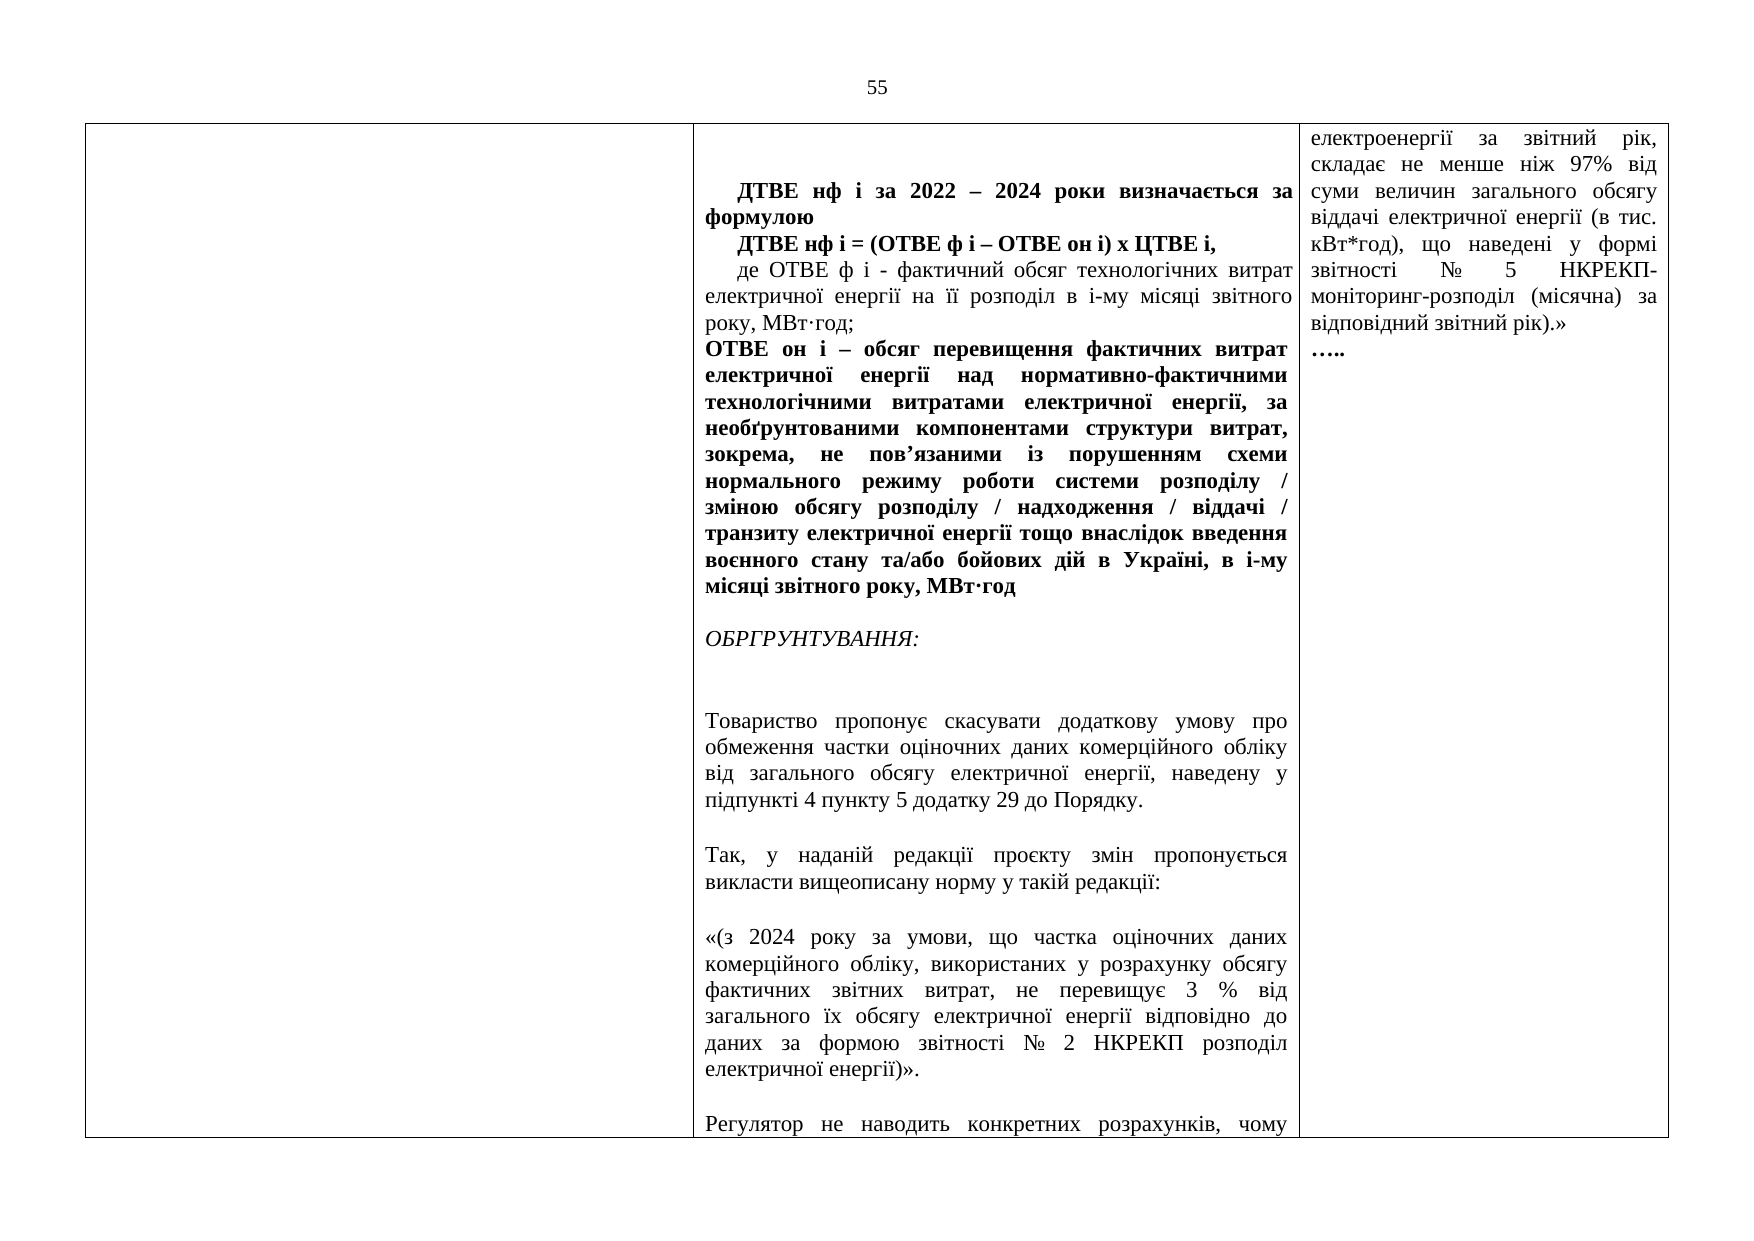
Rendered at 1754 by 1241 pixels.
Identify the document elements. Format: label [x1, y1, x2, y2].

table_cell [86, 124, 693, 1137]
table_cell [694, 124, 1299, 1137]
table_cell [1300, 124, 1668, 1137]
